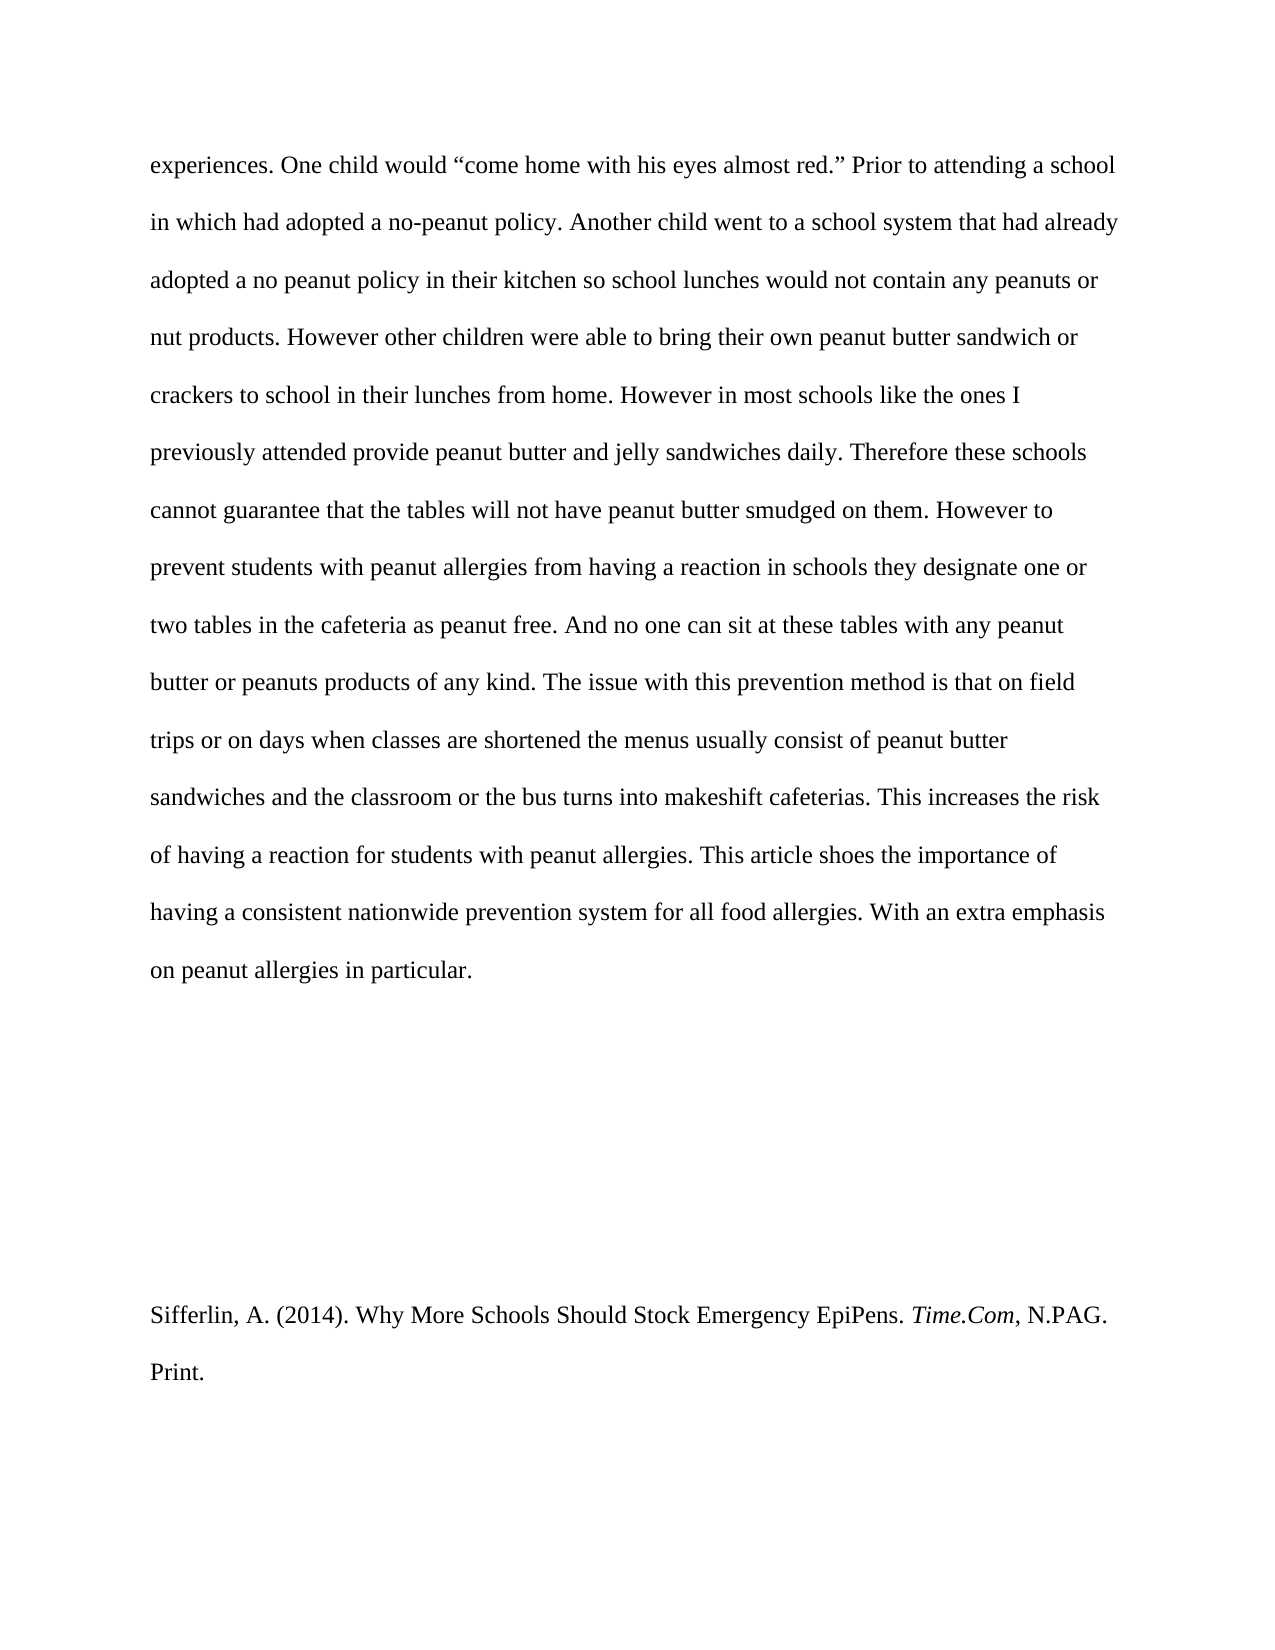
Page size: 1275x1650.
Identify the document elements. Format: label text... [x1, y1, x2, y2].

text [150, 150, 1125, 984]
text Sifferlin, A. (2014). Why More Schools Should Stock Emergency EpiPens. Time.Com, N.PAG. Print. [150, 1300, 1125, 1386]
